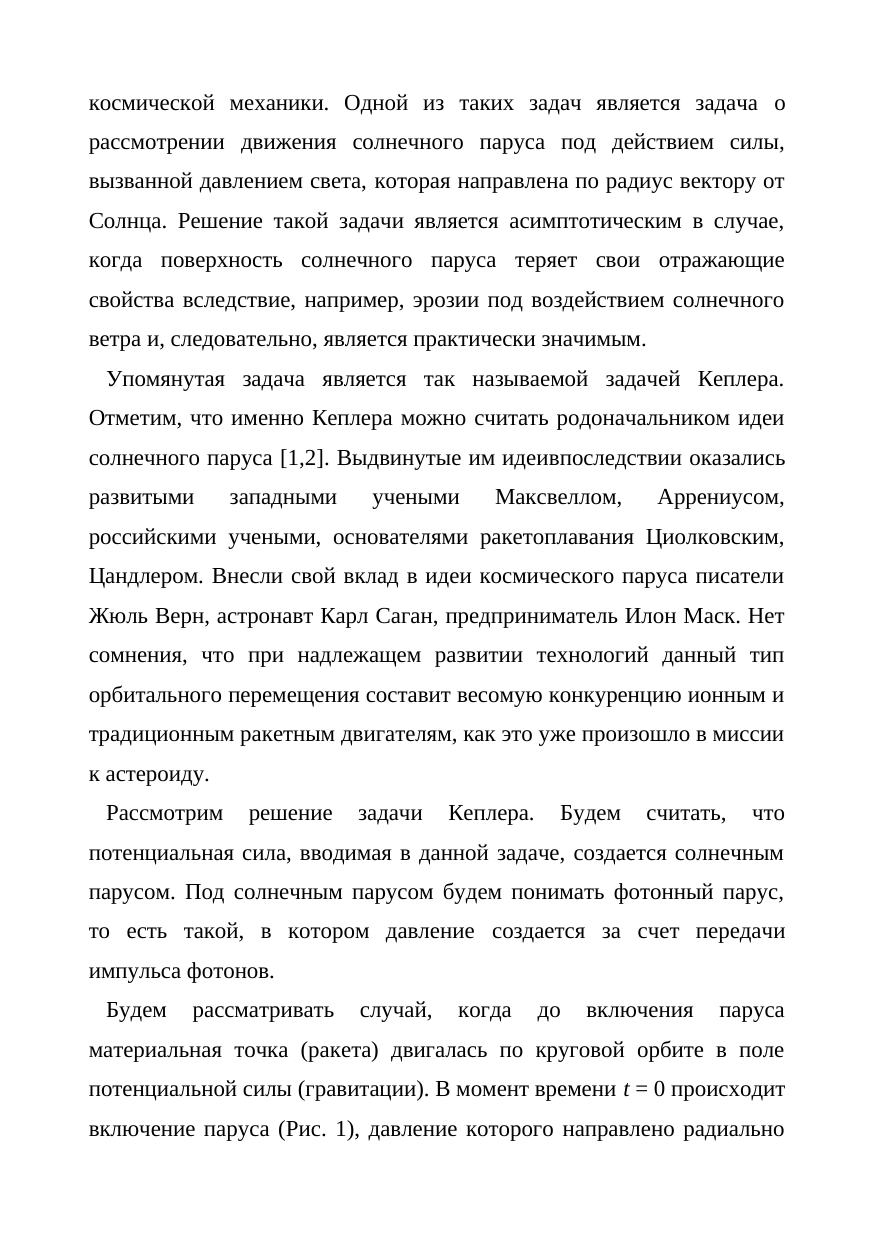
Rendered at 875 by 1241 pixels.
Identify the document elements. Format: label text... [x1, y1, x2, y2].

text Упомянутая задача является так называемой задачей Кеплера. Отметим, что именно Кеплера можно считать родоначальником идеи солнечного паруса [1,2]. Выдвинутые им идеи впоследствии оказались развитыми западными учеными Максвеллом, Аррениусом, российскими учеными, основателями ракетоплавания Циолковским, Цандлером. Внесли свой вклад в идеи космического паруса писатели Жюль Верн, астронавт Карл Саган, предприниматель Илон Маск. Нет сомнения, что при надлежащем развитии технологий данный тип орбитального перемещения составит весомую конкуренцию ионным и традиционным ракетным двигателям, как это уже произошло в миссии к астероиду. [88, 365, 786, 786]
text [88, 997, 786, 1141]
text Рассмотрим решение задачи Кеплера. Будем считать, что потенциальная сила, вводимая в данной задаче, создается солнечным парусом. Под солнечным парусом будем понимать фотонный парус, то есть такой, в котором давление создается за счет передачи импульса фотонов. [88, 799, 786, 983]
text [88, 88, 786, 352]
